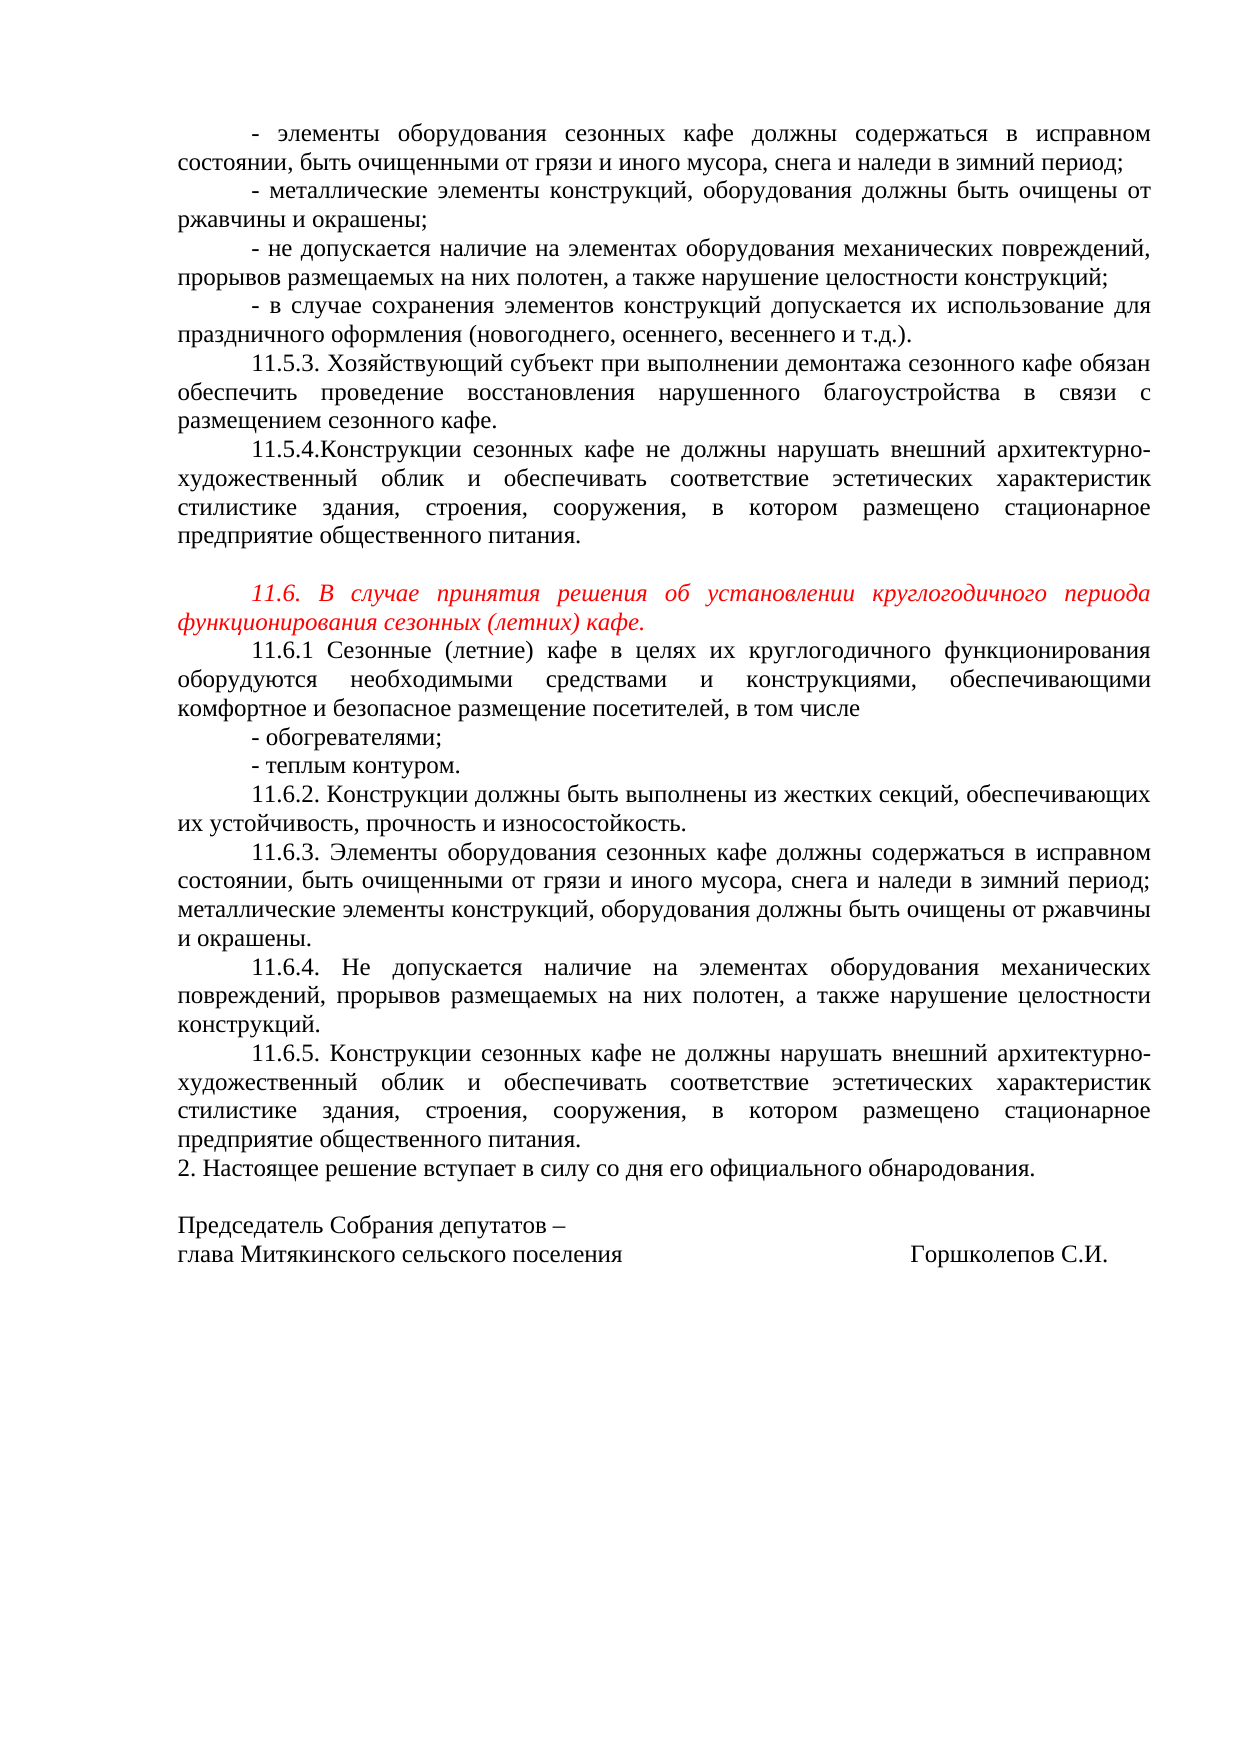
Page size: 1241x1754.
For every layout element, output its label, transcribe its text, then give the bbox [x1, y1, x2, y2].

text 11.6.1 Сезонные (летние) кафе в целях их круглогодичного функционирования оборудуются необходимыми средствами и конструкциями, обеспечивающими комфортное и безопасное размещение посетителей, в том числе [177, 636, 1152, 722]
text - обогревателями; [177, 722, 1152, 751]
text глава Митякинского сельского поселения Горшколепов С.И. [177, 1239, 1152, 1268]
text 11.5.4.Конструкции сезонных кафе не должны нарушать внешний архитектурно-художественный облик и обеспечивать соответствие эстетических характеристик стилистике здания, строения, сооружения, в котором размещено стационарное предприятие общественного питания. [177, 434, 1152, 549]
text - теплым контуром. [177, 751, 1152, 779]
text 11.6.4. Не допускается наличие на элементах оборудования механических повреждений, прорывов размещаемых на них полотен, а также нарушение целостности конструкций. [177, 952, 1152, 1038]
text 11.6.3. Элементы оборудования сезонных кафе должны содержаться в исправном состоянии, быть очищенными от грязи и иного мусора, снега и наледи в зимний период; металлические элементы конструкций, оборудования должны быть очищены от ржавчины и окрашены. [177, 837, 1152, 952]
text - в случае сохранения элементов конструкций допускается их использование для праздничного оформления (новогоднего, осеннего, весеннего и т.д.). [177, 291, 1152, 348]
text 11.6.5. Конструкции сезонных кафе не должны нарушать внешний архитектурно-художественный облик и обеспечивать соответствие эстетических характеристик стилистике здания, строения, сооружения, в котором размещено стационарное предприятие общественного питания. [177, 1038, 1152, 1153]
text - элементы оборудования сезонных кафе должны содержаться в исправном состоянии, быть очищенными от грязи и иного мусора, снега и наледи в зимний период; [177, 118, 1152, 176]
text 11.5.3. Хозяйствующий субъект при выполнении демонтажа сезонного кафе обязан обеспечить проведение восстановления нарушенного благоустройства в связи с размещением сезонного кафе. [177, 348, 1152, 434]
text 2. Настоящее решение вступает в силу со дня его официального обнародования. [177, 1153, 1152, 1182]
text Председатель Собрания депутатов – [177, 1211, 1152, 1239]
text 11.6.2. Конструкции должны быть выполнены из жестких секций, обеспечивающих их устойчивость, прочность и износостойкость. [177, 779, 1152, 837]
text - металлические элементы конструкций, оборудования должны быть очищены от ржавчины и окрашены; [177, 176, 1152, 233]
text - не допускается наличие на элементах оборудования механических повреждений, прорывов размещаемых на них полотен, а также нарушение целостности конструкций; [177, 233, 1152, 291]
text 11.6. В случае принятия решения об установлении круглогодичного периода функционирования сезонных (летних) кафе. [177, 578, 1152, 636]
